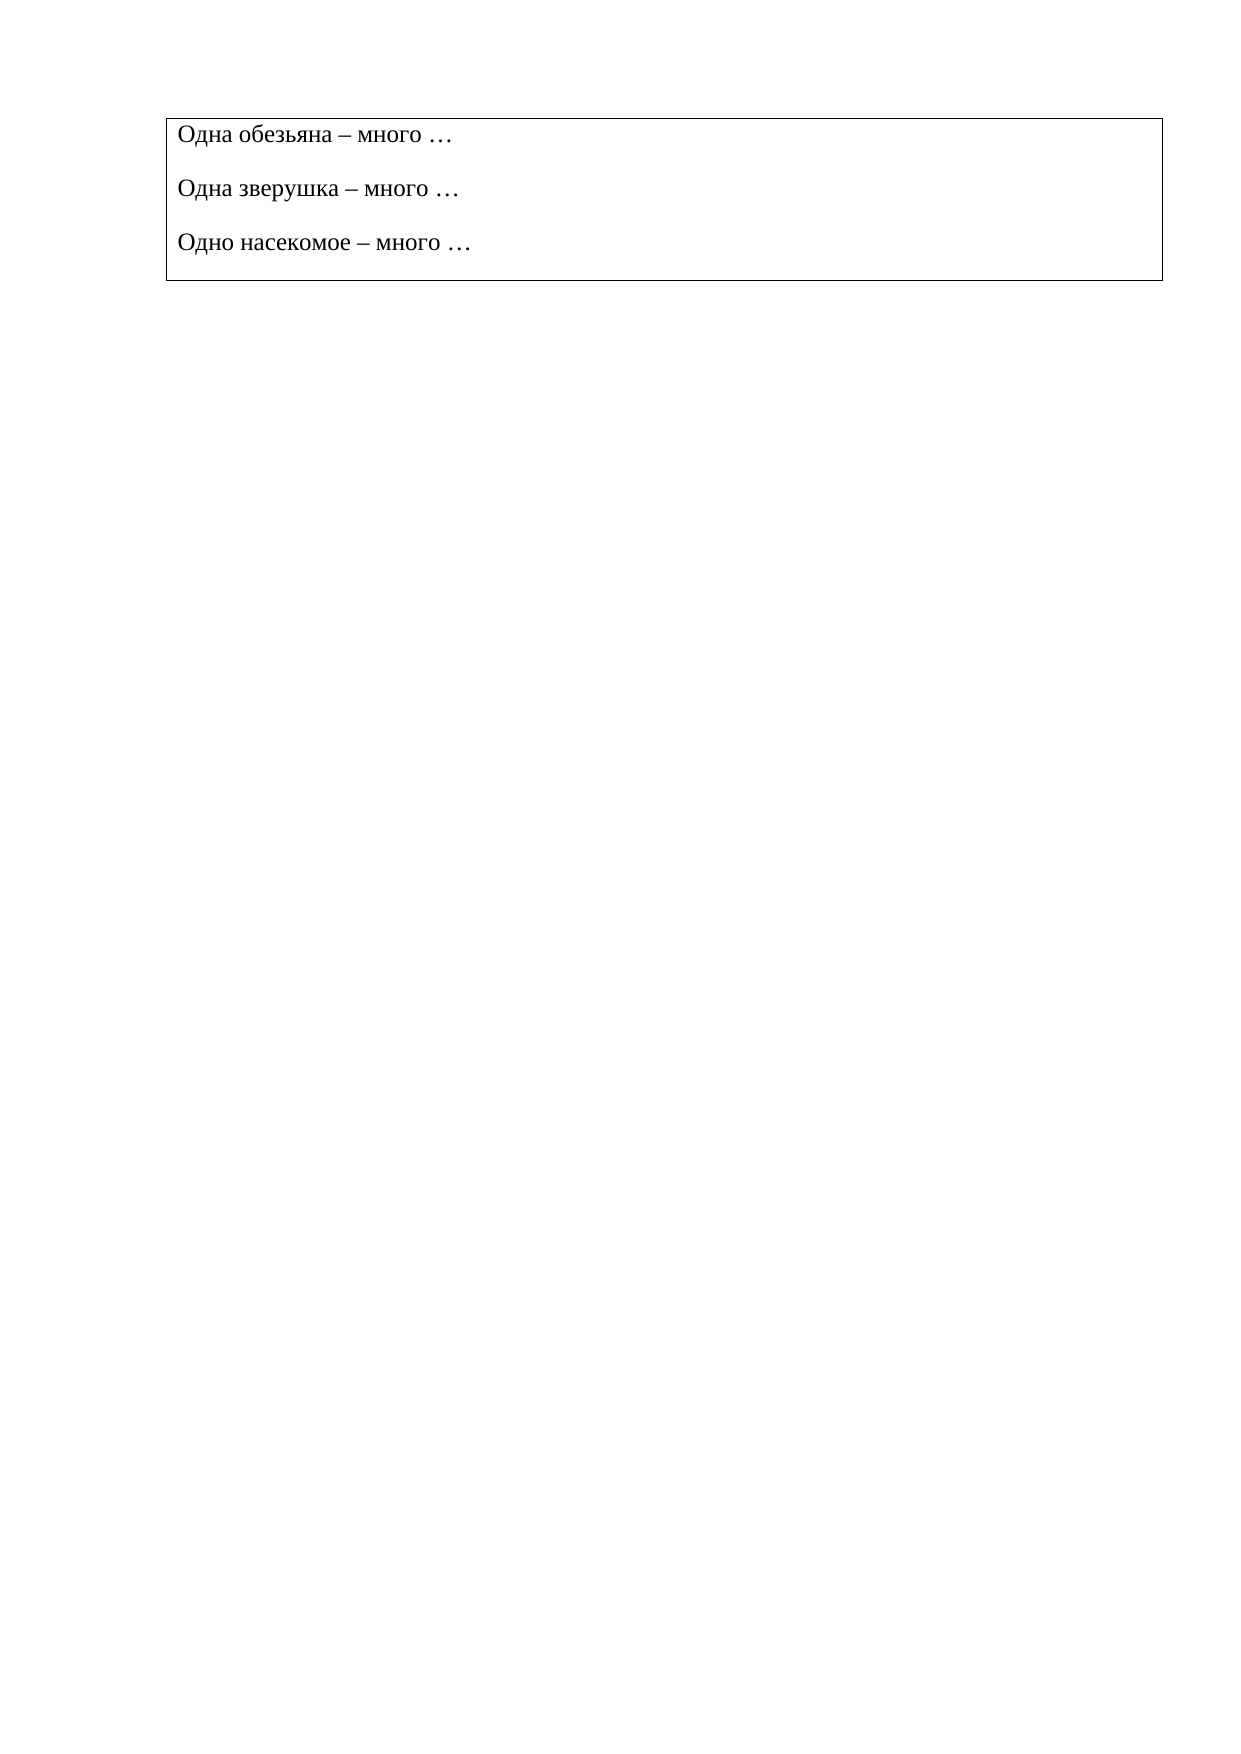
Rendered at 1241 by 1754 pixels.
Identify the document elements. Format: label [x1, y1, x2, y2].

table_cell [167, 119, 1162, 280]
